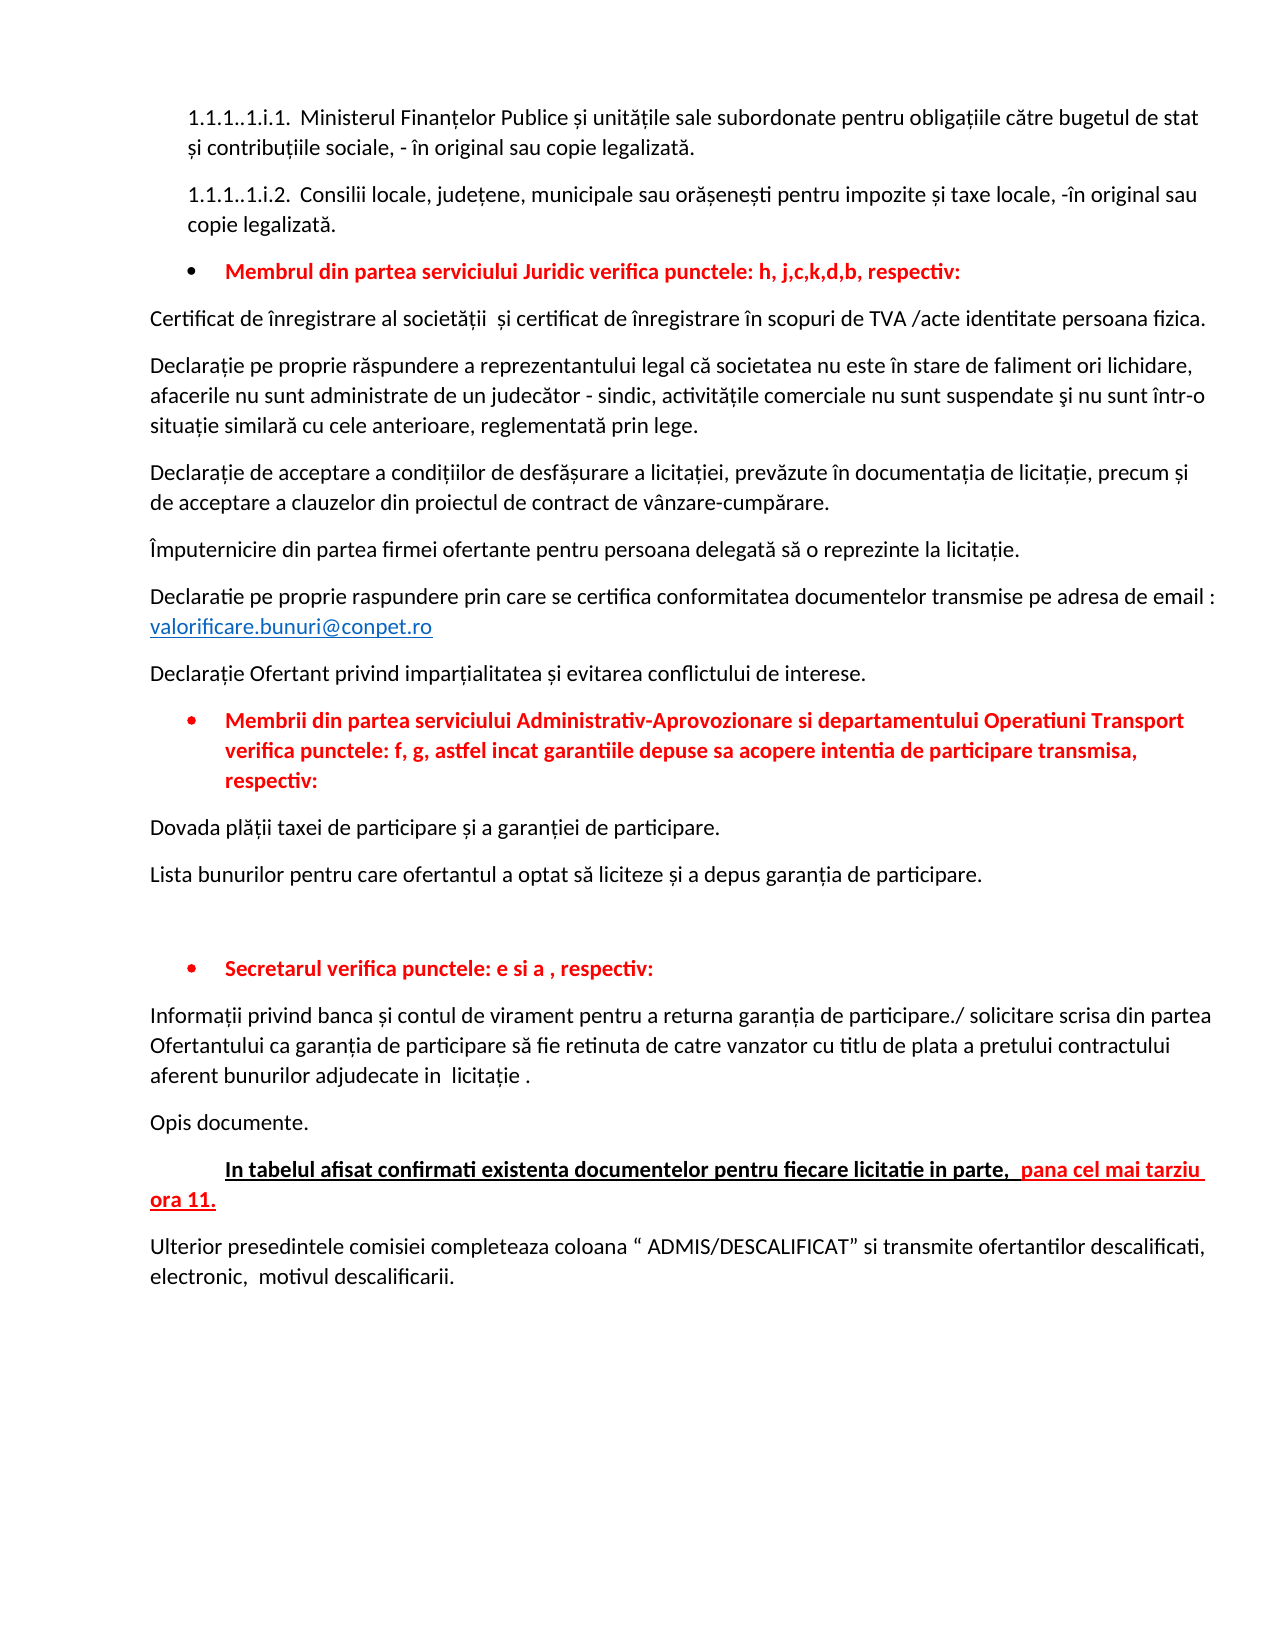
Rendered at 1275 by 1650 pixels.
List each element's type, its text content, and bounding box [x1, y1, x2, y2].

text Lista bunurilor pentru care ofertantul a optat să liciteze și a depus garanția de participare. [150, 860, 1219, 888]
text Împuternicire din partea firmei ofertante pentru persoana delegată să o reprezinte la licitație. [150, 535, 1219, 563]
list Membrul din partea serviciului Juridic verifica punctele: h, j,c,k,d,b, respectiv: [187, 257, 1219, 285]
text Declarație Ofertant privind imparțialitatea și evitarea conflictului de interese. [150, 659, 1219, 687]
list Secretarul verifica punctele: e si a , respectiv: [187, 954, 1219, 982]
text Declarație de acceptare a condițiilor de desfășurare a licitației, prevăzute în documentația de licitație, precum și de acceptare a clauzelor din proiectul de contract de vânzare-cumpărare. [150, 458, 1219, 517]
text 1.1.1..1.i.2. Consilii locale, județene, municipale sau orășenești pentru impozite și taxe locale, -în original sau copie legalizată. [187, 180, 1219, 238]
text Dovada plății taxei de participare și a garanției de participare. [150, 813, 1219, 842]
text 1.1.1..1.i.1. Ministerul Finanțelor Publice și unitățile sale subordonate pentru obligațiile către bugetul de stat și contribuțiile sociale, - în original sau copie legalizată. [187, 103, 1219, 161]
text Certificat de înregistrare al societății și certificat de înregistrare în scopuri de TVA /acte identitate persoana fizica. [150, 304, 1219, 332]
text Informații privind banca și contul de virament pentru a returna garanția de participare./ solicitare scrisa din partea Ofertantului ca garanția de participare să fie retinuta de catre vanzator cu titlu de plata a pretului contractului aferent bunurilor adjudecate in licitație . [150, 1001, 1219, 1089]
text Declaratie pe proprie raspundere prin care se certifica conformitatea documentelor transmise pe adresa de email : valorificare.bunuri@conpet.ro [150, 582, 1219, 641]
text Declarație pe proprie răspundere a reprezentantului legal că societatea nu este în stare de faliment ori lichidare, afacerile nu sunt administrate de un judecător - sindic, activitățile comerciale nu sunt suspendate şi nu sunt într-o situație similară cu cele anterioare, reglementată prin lege. [150, 351, 1219, 439]
text In tabelul afisat confirmati existenta documentelor pentru fiecare licitatie in parte, pana cel mai tarziu ora 11. [150, 1155, 1219, 1213]
text Opis documente. [150, 1108, 1219, 1136]
list Membrii din partea serviciului Administrativ-Aprovozionare si departamentului Operatiuni Transport verifica punctele: f, g, astfel incat garantiile depuse sa acopere intentia de participare transmisa, respectiv: [187, 706, 1219, 795]
text Ulterior presedintele comisiei completeaza coloana “ ADMIS/DESCALIFICAT” si transmite ofertantilor descalificati, electronic, motivul descalificarii. [150, 1232, 1219, 1291]
